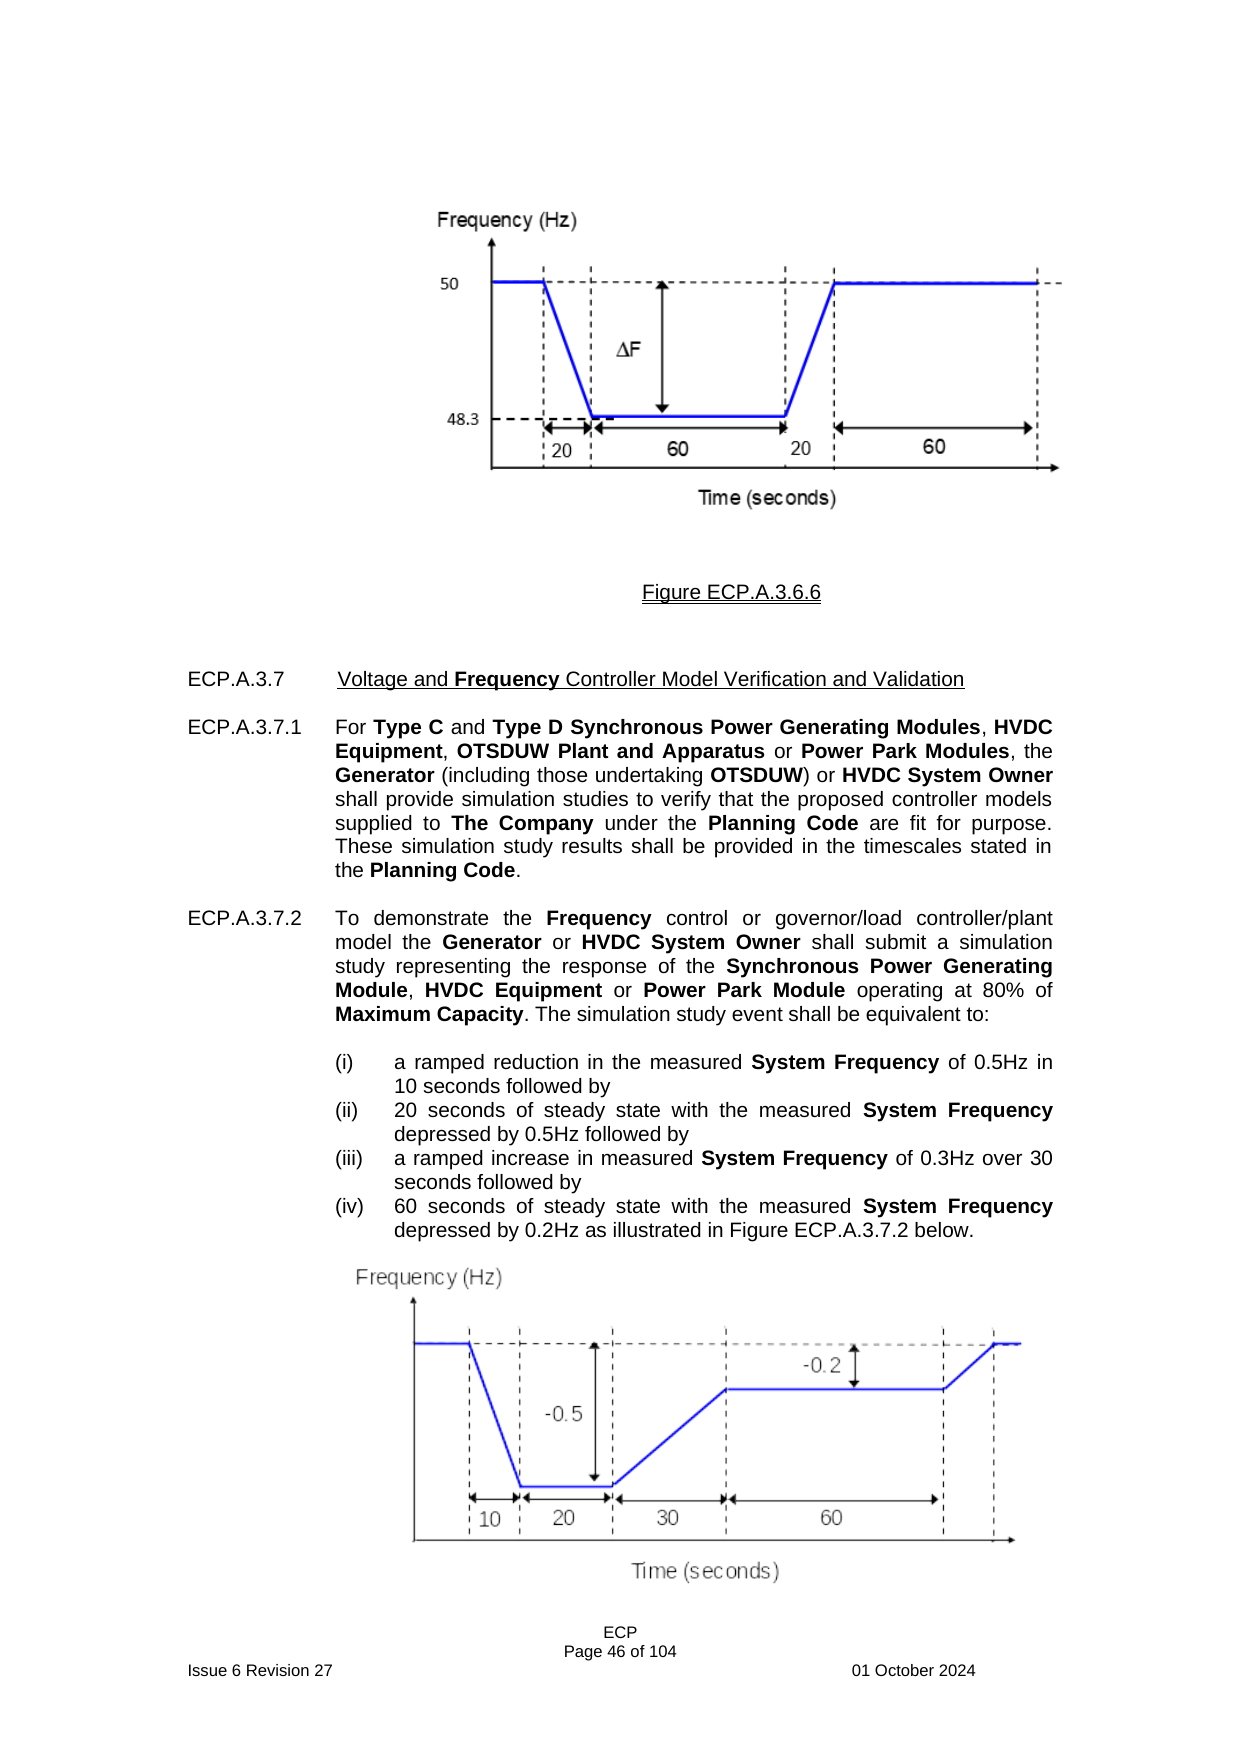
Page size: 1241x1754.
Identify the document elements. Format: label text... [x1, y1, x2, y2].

text ECP.A.3.7.2 To demonstrate the Frequency control or governor/load controller/plant model the Generator or HVDC System Owner shall submit a simulation study representing the response of the Synchronous Power Generating Module, HVDC Equipment or Power Park Module operating at 80% of Maximum Capacity. The simulation study event shall be equivalent to: [187, 906, 1053, 1026]
text (ii) 20 seconds of steady state with the measured System Frequency depressed by 0.5Hz followed by [335, 1098, 1053, 1146]
text ECP.A.3.7.1 For Type C and Type D Synchronous Power Generating Modules, HVDC Equipment, OTSDUW Plant and Apparatus or Power Park Modules, the Generator (including those undertaking OTSDUW) or HVDC System Owner shall provide simulation studies to verify that the proposed controller models supplied to The Company under the Planning Code are fit for purpose. These simulation study results shall be provided in the timescales stated in the Planning Code. [187, 714, 1053, 882]
text (iii) a ramped increase in measured System Frequency of 0.3Hz over 30 seconds followed by [335, 1146, 1053, 1194]
picture [410, 150, 1159, 565]
text Figure ECP.A.3.6.6 [410, 580, 1053, 604]
text ECP.A.3.7 Voltage and Frequency Controller Model Verification and Validation [187, 667, 1053, 691]
text (i) a ramped reduction in the measured System Frequency of 0.5Hz in 10 seconds followed by [335, 1050, 1053, 1098]
text (iv) 60 seconds of steady state with the measured System Frequency depressed by 0.2Hz as illustrated in Figure ECP.A.3.7.2 below. [335, 1194, 1053, 1242]
